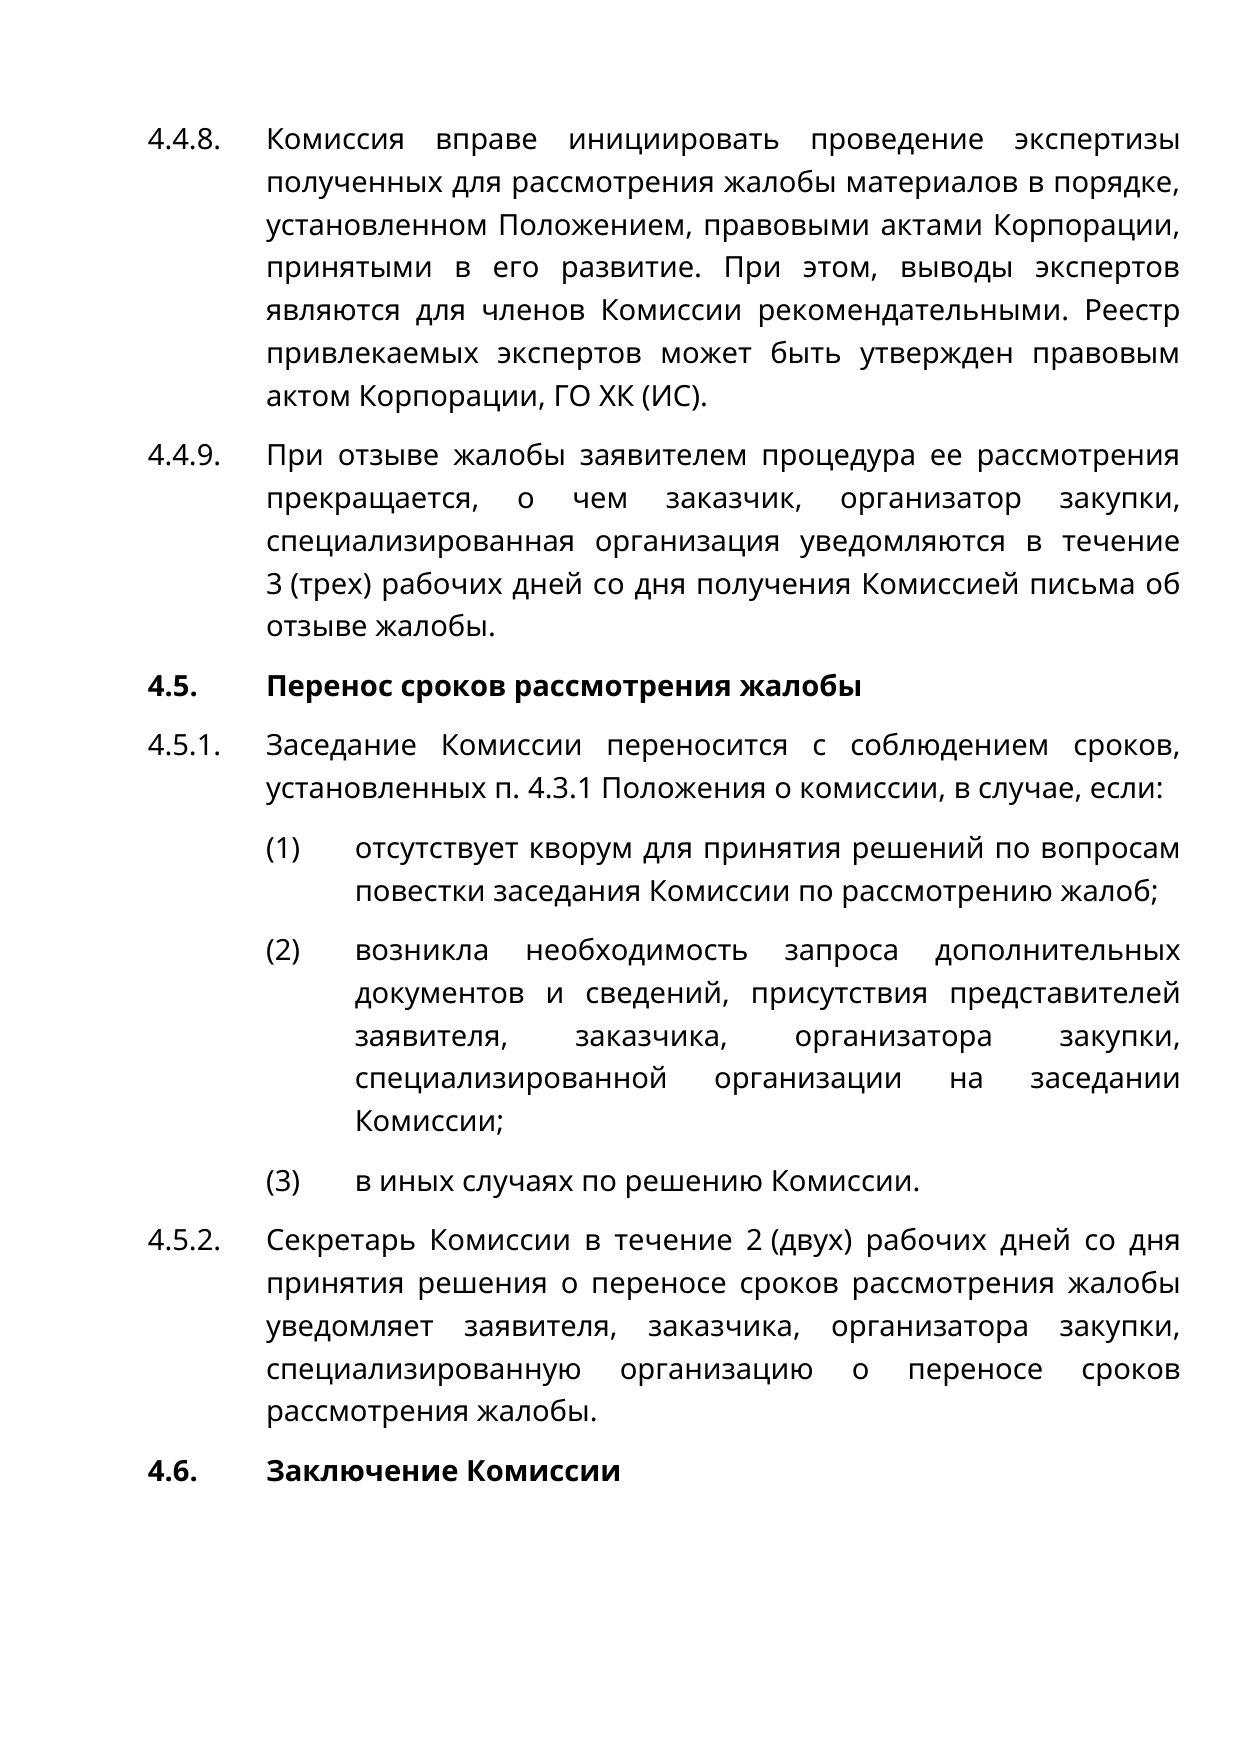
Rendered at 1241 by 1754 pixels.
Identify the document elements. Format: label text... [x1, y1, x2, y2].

list Секретарь Комиссии в течение 2 (двух) рабочих дней со дня принятия решения о переносе сроков рассмотрения жалобы уведомляет заявителя, заказчика, организатора закупки, специализированную организацию о переносе сроков рассмотрения жалобы. [148, 1219, 1181, 1430]
list Перенос сроков рассмотрения жалобы [148, 665, 1181, 705]
list Заседание Комиссии переносится с соблюдением сроков, установленных п. 4.3.1 Положения о комиссии, в случае, если: [148, 725, 1181, 807]
list отсутствует кворум для принятия решений по вопросам повестки заседания Комиссии по рассмотрению жалоб; [266, 827, 1181, 909]
list возникла необходимость запроса дополнительных документов и сведений, присутствия представителей заявителя, заказчика, организатора закупки, специализированной организации на заседании Комиссии; [266, 929, 1181, 1140]
list в иных случаях по решению Комиссии. [266, 1160, 1181, 1200]
list При отзыве жалобы заявителем процедура ее рассмотрения прекращается, о чем заказчик, организатор закупки, специализированная организация уведомляются в течение 3 (трех) рабочих дней со дня получения Комиссией письма об отзыве жалобы. [148, 434, 1181, 645]
list Комиссия вправе инициировать проведение экспертизы полученных для рассмотрения жалобы материалов в порядке, установленном Положением, правовыми актами Корпорации, принятыми в его развитие. При этом, выводы экспертов являются для членов Комиссии рекомендательными. Реестр привлекаемых экспертов может быть утвержден правовым актом Корпорации, ГО ХК (ИС). [148, 118, 1181, 415]
list Заключение Комиссии [148, 1450, 1181, 1490]
